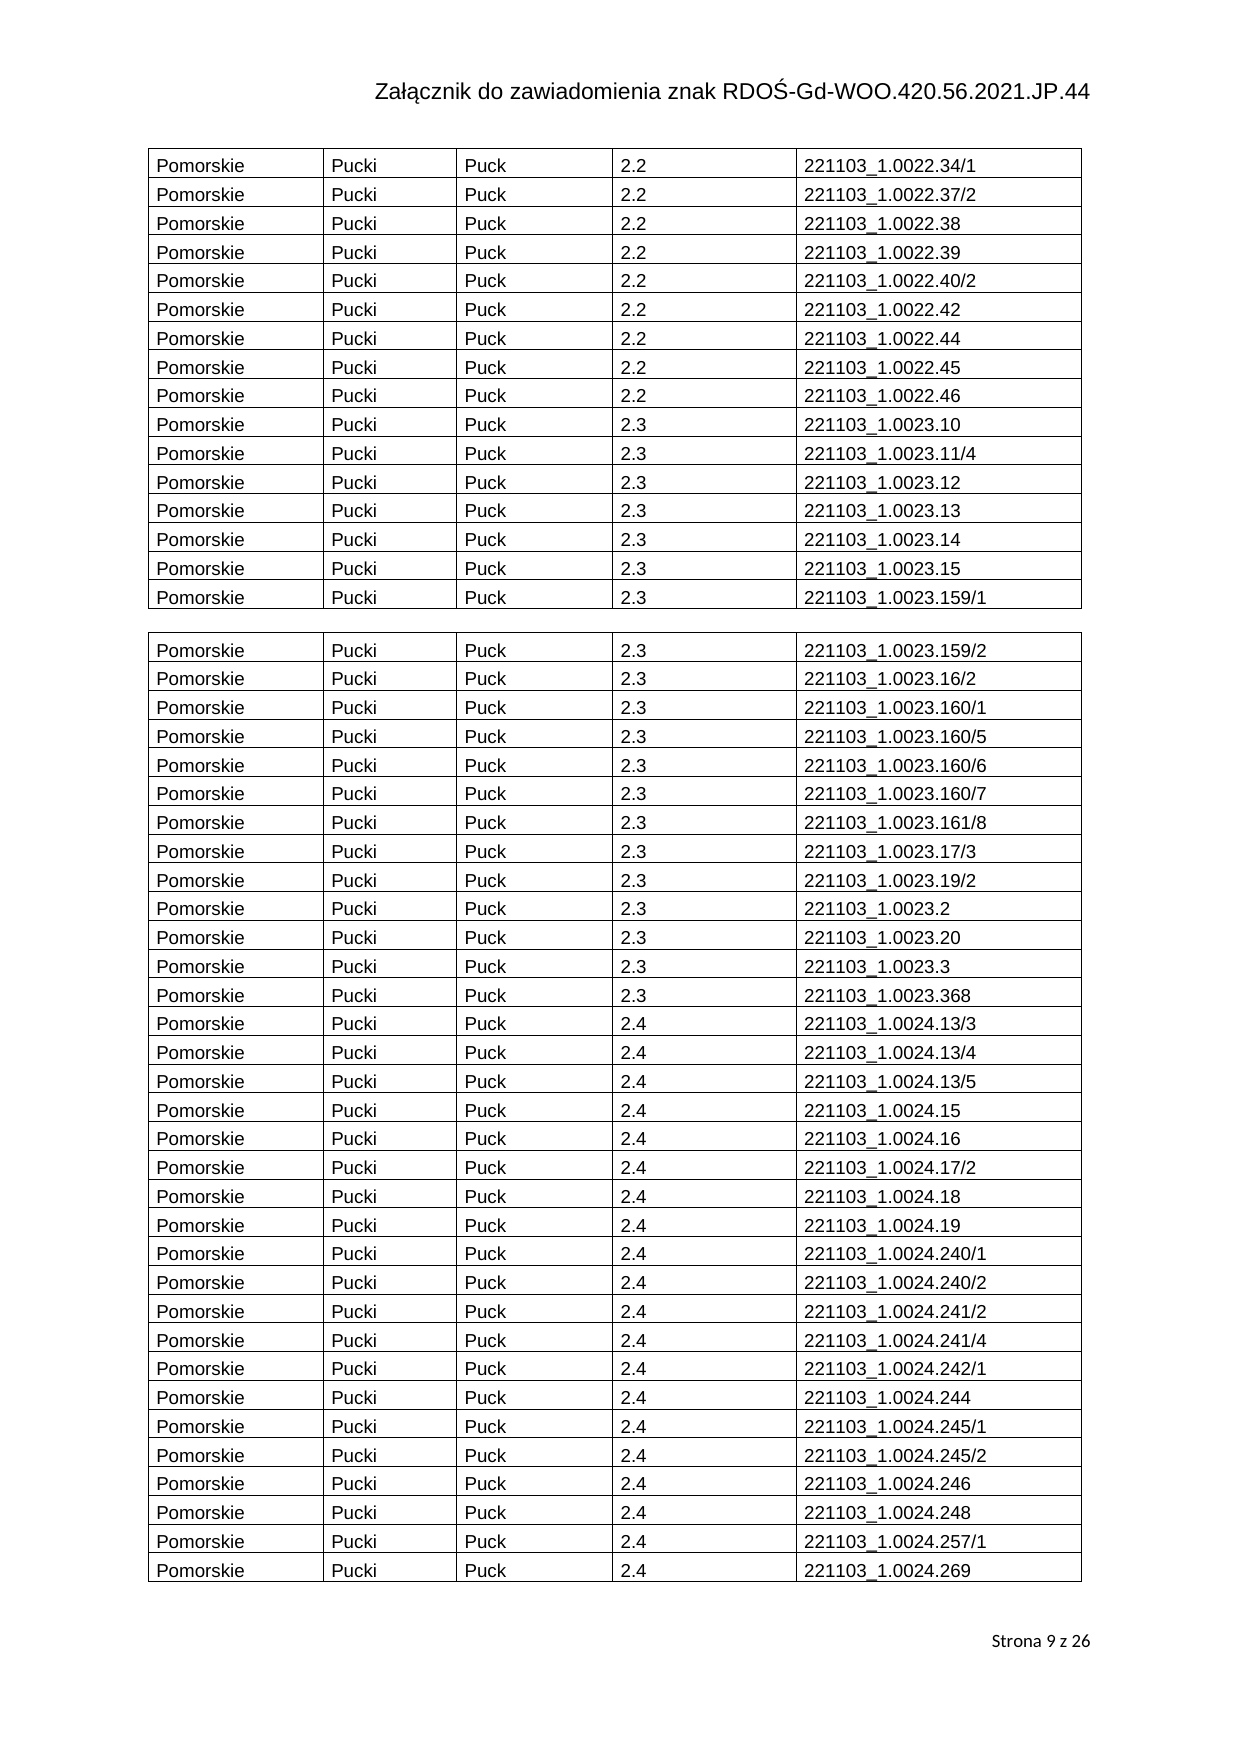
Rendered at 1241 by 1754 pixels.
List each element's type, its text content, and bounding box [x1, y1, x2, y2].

table_header 221103_1.0023.159/2 [797, 633, 1081, 661]
table_cell 221103_1.0024.242/1 [797, 1352, 1081, 1380]
table_cell 2.4 [613, 1122, 796, 1150]
table_cell 2.4 [613, 1525, 796, 1552]
table_cell 2.2 [613, 235, 796, 263]
table_cell Pomorskie [149, 350, 323, 378]
table_cell 2.4 [613, 1410, 796, 1437]
table_cell 221103_1.0024.16 [797, 1122, 1081, 1150]
table_cell Pucki [324, 892, 456, 920]
table_cell 221103_1.0023.368 [797, 978, 1081, 1006]
table_cell 221103_1.0022.39 [797, 235, 1081, 263]
table_cell Pomorskie [149, 1007, 323, 1035]
table_cell Puck [457, 350, 612, 378]
table_cell 2.4 [613, 1036, 796, 1063]
table_cell Pomorskie [149, 921, 323, 948]
table_cell Puck [457, 1381, 612, 1408]
table_cell 221103_1.0023.160/6 [797, 748, 1081, 776]
table_cell 221103_1.0024.241/4 [797, 1323, 1081, 1351]
table_cell Pucki [324, 662, 456, 690]
table_cell Puck [457, 1525, 612, 1552]
table_cell Pucki [324, 863, 456, 891]
table_cell 2.4 [613, 1352, 796, 1380]
table_cell Pucki [324, 1036, 456, 1063]
table_cell Puck [457, 806, 612, 833]
table_cell Pomorskie [149, 892, 323, 920]
table_cell Puck [457, 322, 612, 349]
table_cell 2.2 [613, 264, 796, 292]
table_cell 221103_1.0022.44 [797, 322, 1081, 349]
table_cell Puck [457, 1438, 612, 1466]
table_cell 2.4 [613, 1496, 796, 1523]
table_cell Pucki [324, 350, 456, 378]
table_cell Pucki [324, 1410, 456, 1437]
table_cell Puck [457, 580, 612, 608]
table_cell Puck [457, 777, 612, 805]
table_cell 221103_1.0023.20 [797, 921, 1081, 948]
table_cell 221103_1.0024.257/1 [797, 1525, 1081, 1552]
table_cell 221103_1.0023.16/2 [797, 662, 1081, 690]
table_cell Pomorskie [149, 465, 323, 493]
table_cell Pucki [324, 149, 456, 177]
table_cell 221103_1.0022.46 [797, 379, 1081, 407]
table_cell Puck [457, 1352, 612, 1380]
table_cell Pucki [324, 1266, 456, 1293]
table_cell Pucki [324, 835, 456, 862]
table_header 2.3 [613, 633, 796, 661]
table_cell 2.2 [613, 379, 796, 407]
table_cell 2.3 [613, 835, 796, 862]
table_cell 221103_1.0022.34/1 [797, 149, 1081, 177]
table_cell Pomorskie [149, 978, 323, 1006]
table_cell 2.4 [613, 1007, 796, 1035]
table_cell Puck [457, 1323, 612, 1351]
table_cell 2.2 [613, 178, 796, 206]
table_cell Pucki [324, 1381, 456, 1408]
table_cell Pomorskie [149, 662, 323, 690]
table_cell 2.3 [613, 662, 796, 690]
table_cell 221103_1.0023.161/8 [797, 806, 1081, 833]
table_cell Pucki [324, 1352, 456, 1380]
table_cell Puck [457, 379, 612, 407]
table_cell 221103_1.0023.159/1 [797, 580, 1081, 608]
table_cell 221103_1.0023.14 [797, 523, 1081, 551]
table_cell Puck [457, 1007, 612, 1035]
table_cell Pucki [324, 1122, 456, 1150]
table_cell Pucki [324, 552, 456, 579]
table_cell 221103_1.0024.269 [797, 1553, 1081, 1581]
table_cell 2.3 [613, 691, 796, 718]
table_cell Pucki [324, 921, 456, 948]
table_cell Puck [457, 293, 612, 321]
table_cell 2.3 [613, 978, 796, 1006]
table_cell 2.4 [613, 1553, 796, 1581]
table_cell Puck [457, 1553, 612, 1581]
table_cell 2.4 [613, 1381, 796, 1408]
table_cell Pomorskie [149, 1438, 323, 1466]
table_cell Puck [457, 1295, 612, 1322]
table_cell 221103_1.0024.241/2 [797, 1295, 1081, 1322]
table_cell Pomorskie [149, 149, 323, 177]
table_cell 221103_1.0024.13/5 [797, 1065, 1081, 1092]
table_cell 221103_1.0024.17/2 [797, 1151, 1081, 1178]
table_cell Pomorskie [149, 1093, 323, 1121]
table_cell Puck [457, 437, 612, 464]
table_cell Pomorskie [149, 437, 323, 464]
table_cell 2.2 [613, 350, 796, 378]
table_cell Puck [457, 1122, 612, 1150]
table_cell Pomorskie [149, 379, 323, 407]
table_cell 221103_1.0023.13 [797, 494, 1081, 522]
table_cell Pucki [324, 494, 456, 522]
table_cell Pomorskie [149, 863, 323, 891]
table_cell Pomorskie [149, 1553, 323, 1581]
table_cell Pomorskie [149, 1323, 323, 1351]
table_cell Pomorskie [149, 1410, 323, 1437]
table_cell 2.4 [613, 1180, 796, 1207]
table_cell 221103_1.0023.3 [797, 950, 1081, 977]
table_header Pomorskie [149, 633, 323, 661]
table_cell 221103_1.0023.11/4 [797, 437, 1081, 464]
table_cell Pucki [324, 1553, 456, 1581]
table_cell Pomorskie [149, 720, 323, 747]
table_cell 221103_1.0023.2 [797, 892, 1081, 920]
table_cell Pomorskie [149, 1237, 323, 1265]
table_cell Pomorskie [149, 835, 323, 862]
table_cell Pucki [324, 465, 456, 493]
table_cell Pucki [324, 322, 456, 349]
table_cell 2.4 [613, 1208, 796, 1236]
table_cell Pomorskie [149, 806, 323, 833]
table_cell 221103_1.0023.17/3 [797, 835, 1081, 862]
table_cell Pucki [324, 748, 456, 776]
table_cell 2.2 [613, 322, 796, 349]
table_cell 221103_1.0022.45 [797, 350, 1081, 378]
table_cell 221103_1.0022.37/2 [797, 178, 1081, 206]
table_cell Pomorskie [149, 264, 323, 292]
table_cell Puck [457, 552, 612, 579]
table_cell Pucki [324, 1496, 456, 1523]
table_cell Puck [457, 494, 612, 522]
table_cell Puck [457, 264, 612, 292]
table_cell Pucki [324, 1438, 456, 1466]
table_cell Puck [457, 835, 612, 862]
table_cell 221103_1.0024.15 [797, 1093, 1081, 1121]
table_cell Pucki [324, 1151, 456, 1178]
table_cell 2.3 [613, 863, 796, 891]
table_cell Pucki [324, 408, 456, 436]
table_cell 2.3 [613, 950, 796, 977]
table_cell Pucki [324, 379, 456, 407]
table_cell Pomorskie [149, 1065, 323, 1092]
table_cell Pucki [324, 580, 456, 608]
table_cell Puck [457, 1093, 612, 1121]
table_cell 2.4 [613, 1295, 796, 1322]
table_cell Puck [457, 1180, 612, 1207]
table_cell Pomorskie [149, 748, 323, 776]
table_cell 2.3 [613, 465, 796, 493]
table_cell Pomorskie [149, 552, 323, 579]
table_cell Puck [457, 1065, 612, 1092]
table_cell Puck [457, 978, 612, 1006]
table_cell Puck [457, 1237, 612, 1265]
table_cell Pomorskie [149, 1208, 323, 1236]
table_cell 2.3 [613, 437, 796, 464]
table_cell Puck [457, 1496, 612, 1523]
table_cell Pomorskie [149, 950, 323, 977]
table_cell Puck [457, 465, 612, 493]
table_cell Pucki [324, 720, 456, 747]
table_cell Puck [457, 950, 612, 977]
table_cell 2.3 [613, 921, 796, 948]
table_cell Pomorskie [149, 1496, 323, 1523]
table_cell 2.3 [613, 748, 796, 776]
table_cell Puck [457, 523, 612, 551]
table_cell Puck [457, 691, 612, 718]
table_cell Pucki [324, 1180, 456, 1207]
table_cell Puck [457, 149, 612, 177]
table_cell Pucki [324, 1065, 456, 1092]
table_cell Puck [457, 178, 612, 206]
table_cell Pomorskie [149, 1352, 323, 1380]
table_cell Pucki [324, 1093, 456, 1121]
table_cell 2.4 [613, 1467, 796, 1495]
table_cell Pomorskie [149, 523, 323, 551]
table_cell Pomorskie [149, 1122, 323, 1150]
table_cell Pomorskie [149, 1266, 323, 1293]
table_cell 2.4 [613, 1065, 796, 1092]
table_cell Pucki [324, 777, 456, 805]
table_cell Pomorskie [149, 1180, 323, 1207]
table_cell 2.4 [613, 1266, 796, 1293]
table_cell Puck [457, 1467, 612, 1495]
table_cell Pomorskie [149, 1151, 323, 1178]
table_cell 221103_1.0023.12 [797, 465, 1081, 493]
table_cell Pomorskie [149, 207, 323, 234]
table_cell Pomorskie [149, 1381, 323, 1408]
table_cell Pucki [324, 1323, 456, 1351]
table_cell Pomorskie [149, 408, 323, 436]
table_cell Pucki [324, 978, 456, 1006]
table_cell Puck [457, 748, 612, 776]
table_cell 2.3 [613, 892, 796, 920]
table_cell 2.4 [613, 1151, 796, 1178]
table_cell Pucki [324, 1525, 456, 1552]
table_header Pucki [324, 633, 456, 661]
table_cell 221103_1.0024.245/1 [797, 1410, 1081, 1437]
table_cell 2.3 [613, 777, 796, 805]
table_cell Puck [457, 662, 612, 690]
table_cell 2.4 [613, 1093, 796, 1121]
table_cell Pomorskie [149, 1295, 323, 1322]
table_cell 221103_1.0024.18 [797, 1180, 1081, 1207]
table_cell Pucki [324, 1467, 456, 1495]
table_cell 221103_1.0024.245/2 [797, 1438, 1081, 1466]
table_cell Pucki [324, 293, 456, 321]
table_cell Puck [457, 921, 612, 948]
table_cell Pomorskie [149, 580, 323, 608]
table_cell 221103_1.0023.19/2 [797, 863, 1081, 891]
table_cell Pucki [324, 235, 456, 263]
table_cell 221103_1.0024.246 [797, 1467, 1081, 1495]
table_cell 2.3 [613, 408, 796, 436]
table_cell Puck [457, 235, 612, 263]
table_cell Pomorskie [149, 691, 323, 718]
table_cell 2.3 [613, 552, 796, 579]
table_cell Pucki [324, 523, 456, 551]
table_cell Pomorskie [149, 1467, 323, 1495]
table_cell Puck [457, 207, 612, 234]
table_cell Pomorskie [149, 1036, 323, 1063]
table_cell Pucki [324, 437, 456, 464]
table_cell Puck [457, 1036, 612, 1063]
table_cell Pomorskie [149, 293, 323, 321]
table_cell Pucki [324, 691, 456, 718]
table_cell 2.3 [613, 720, 796, 747]
table_cell Pucki [324, 178, 456, 206]
table_cell 221103_1.0023.15 [797, 552, 1081, 579]
table_cell 221103_1.0023.160/1 [797, 691, 1081, 718]
table_cell 2.3 [613, 580, 796, 608]
table_cell 221103_1.0024.240/2 [797, 1266, 1081, 1293]
table_cell Pucki [324, 950, 456, 977]
table_cell 221103_1.0022.38 [797, 207, 1081, 234]
table_cell Puck [457, 1266, 612, 1293]
table_cell 2.3 [613, 494, 796, 522]
table_cell 2.2 [613, 293, 796, 321]
table_cell 221103_1.0023.10 [797, 408, 1081, 436]
table_cell Puck [457, 892, 612, 920]
table_cell Puck [457, 720, 612, 747]
table_cell Pucki [324, 1007, 456, 1035]
table_cell Pucki [324, 806, 456, 833]
table_cell 221103_1.0024.19 [797, 1208, 1081, 1236]
table_cell 2.4 [613, 1323, 796, 1351]
table_cell Pomorskie [149, 178, 323, 206]
table_cell Pucki [324, 264, 456, 292]
table_cell 2.3 [613, 806, 796, 833]
table_cell 2.4 [613, 1237, 796, 1265]
table_header Puck [457, 633, 612, 661]
table_cell Pucki [324, 1208, 456, 1236]
table_cell Pomorskie [149, 235, 323, 263]
table_cell Pomorskie [149, 494, 323, 522]
table_cell Pomorskie [149, 777, 323, 805]
table_cell 221103_1.0023.160/5 [797, 720, 1081, 747]
table_cell 221103_1.0024.240/1 [797, 1237, 1081, 1265]
table_cell 221103_1.0024.248 [797, 1496, 1081, 1523]
table_cell 221103_1.0024.13/3 [797, 1007, 1081, 1035]
table_cell 221103_1.0022.42 [797, 293, 1081, 321]
table_cell Pomorskie [149, 1525, 323, 1552]
table_cell 2.2 [613, 149, 796, 177]
table_cell Puck [457, 1151, 612, 1178]
table_cell 2.3 [613, 523, 796, 551]
table_cell Pucki [324, 1237, 456, 1265]
table_cell Pucki [324, 207, 456, 234]
table_cell 221103_1.0024.244 [797, 1381, 1081, 1408]
table_cell Puck [457, 1410, 612, 1437]
table_cell Pucki [324, 1295, 456, 1322]
table_cell Puck [457, 863, 612, 891]
table_cell Puck [457, 408, 612, 436]
table_cell 2.4 [613, 1438, 796, 1466]
table_cell Pomorskie [149, 322, 323, 349]
table_cell 221103_1.0024.13/4 [797, 1036, 1081, 1063]
table_cell 221103_1.0022.40/2 [797, 264, 1081, 292]
table_cell 2.2 [613, 207, 796, 234]
table_cell 221103_1.0023.160/7 [797, 777, 1081, 805]
table_cell Puck [457, 1208, 612, 1236]
